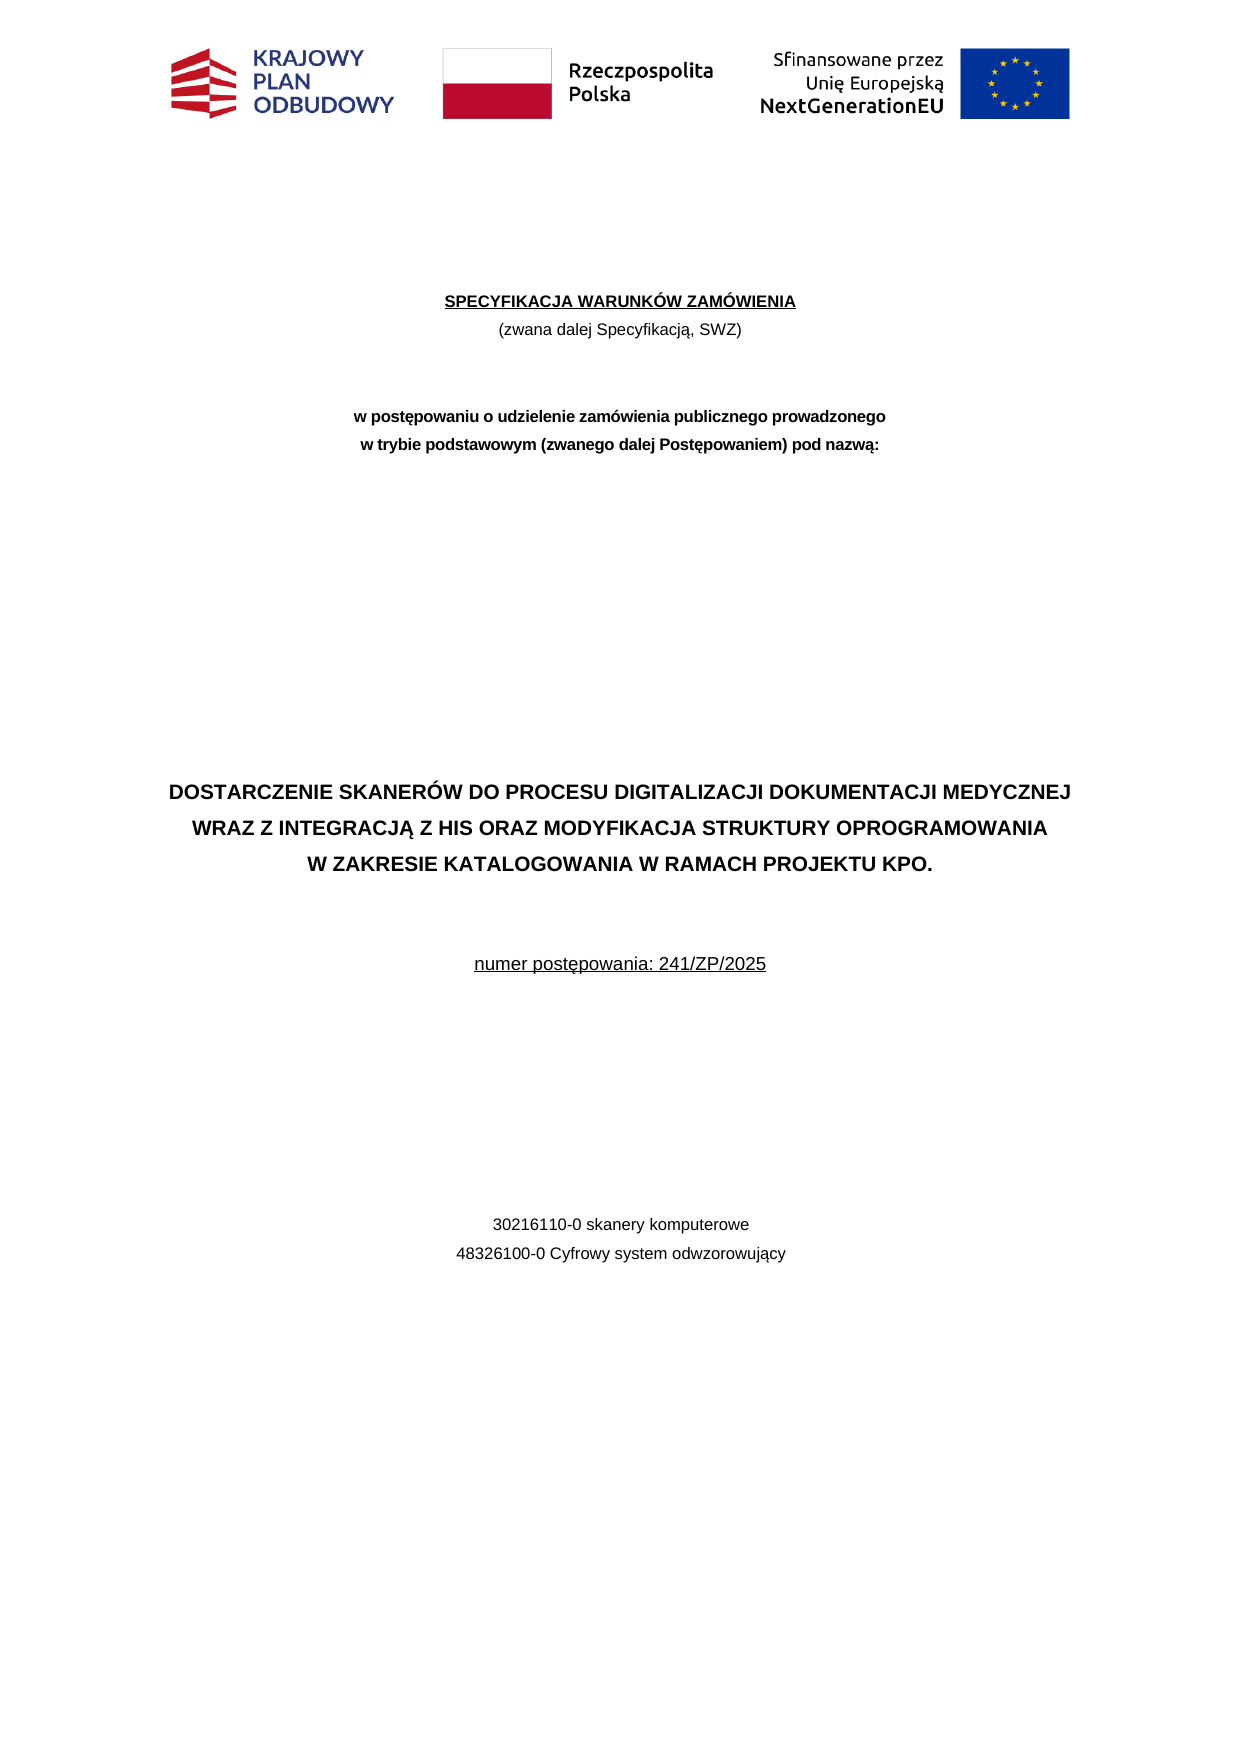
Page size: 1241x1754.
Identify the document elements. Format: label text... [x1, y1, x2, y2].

text w trybie podstawowym (zwanego dalej Postępowaniem) pod nazwą: [148, 435, 1093, 454]
text w postępowaniu o udzielenie zamówienia publicznego prowadzonego [148, 406, 1093, 426]
text DOSTARCZENIE SKANERÓW DO PROCESU DIGITALIZACJI DOKUMENTACJI MEDYCZNEJ WRAZ Z INTEGRACJĄ Z HIS ORAZ MODYFIKACJA STRUKTURY OPROGRAMOWANIA W ZAKRESIE KATALOGOWANIA W RAMACH PROJEKTU KPO. [148, 780, 1093, 876]
text (zwana dalej Specyfikacją, SWZ) [148, 320, 1093, 339]
table_header 30216110-0 skanery komputerowe 48326100-0 Cyfrowy system odwzorowujący [149, 1043, 1093, 1301]
picture [147, 25, 1093, 142]
text numer postępowania: 241/ZP/2025 [148, 953, 1093, 974]
text SPECYFIKACJA WARUNKÓW ZAMÓWIENIA [148, 291, 1093, 311]
